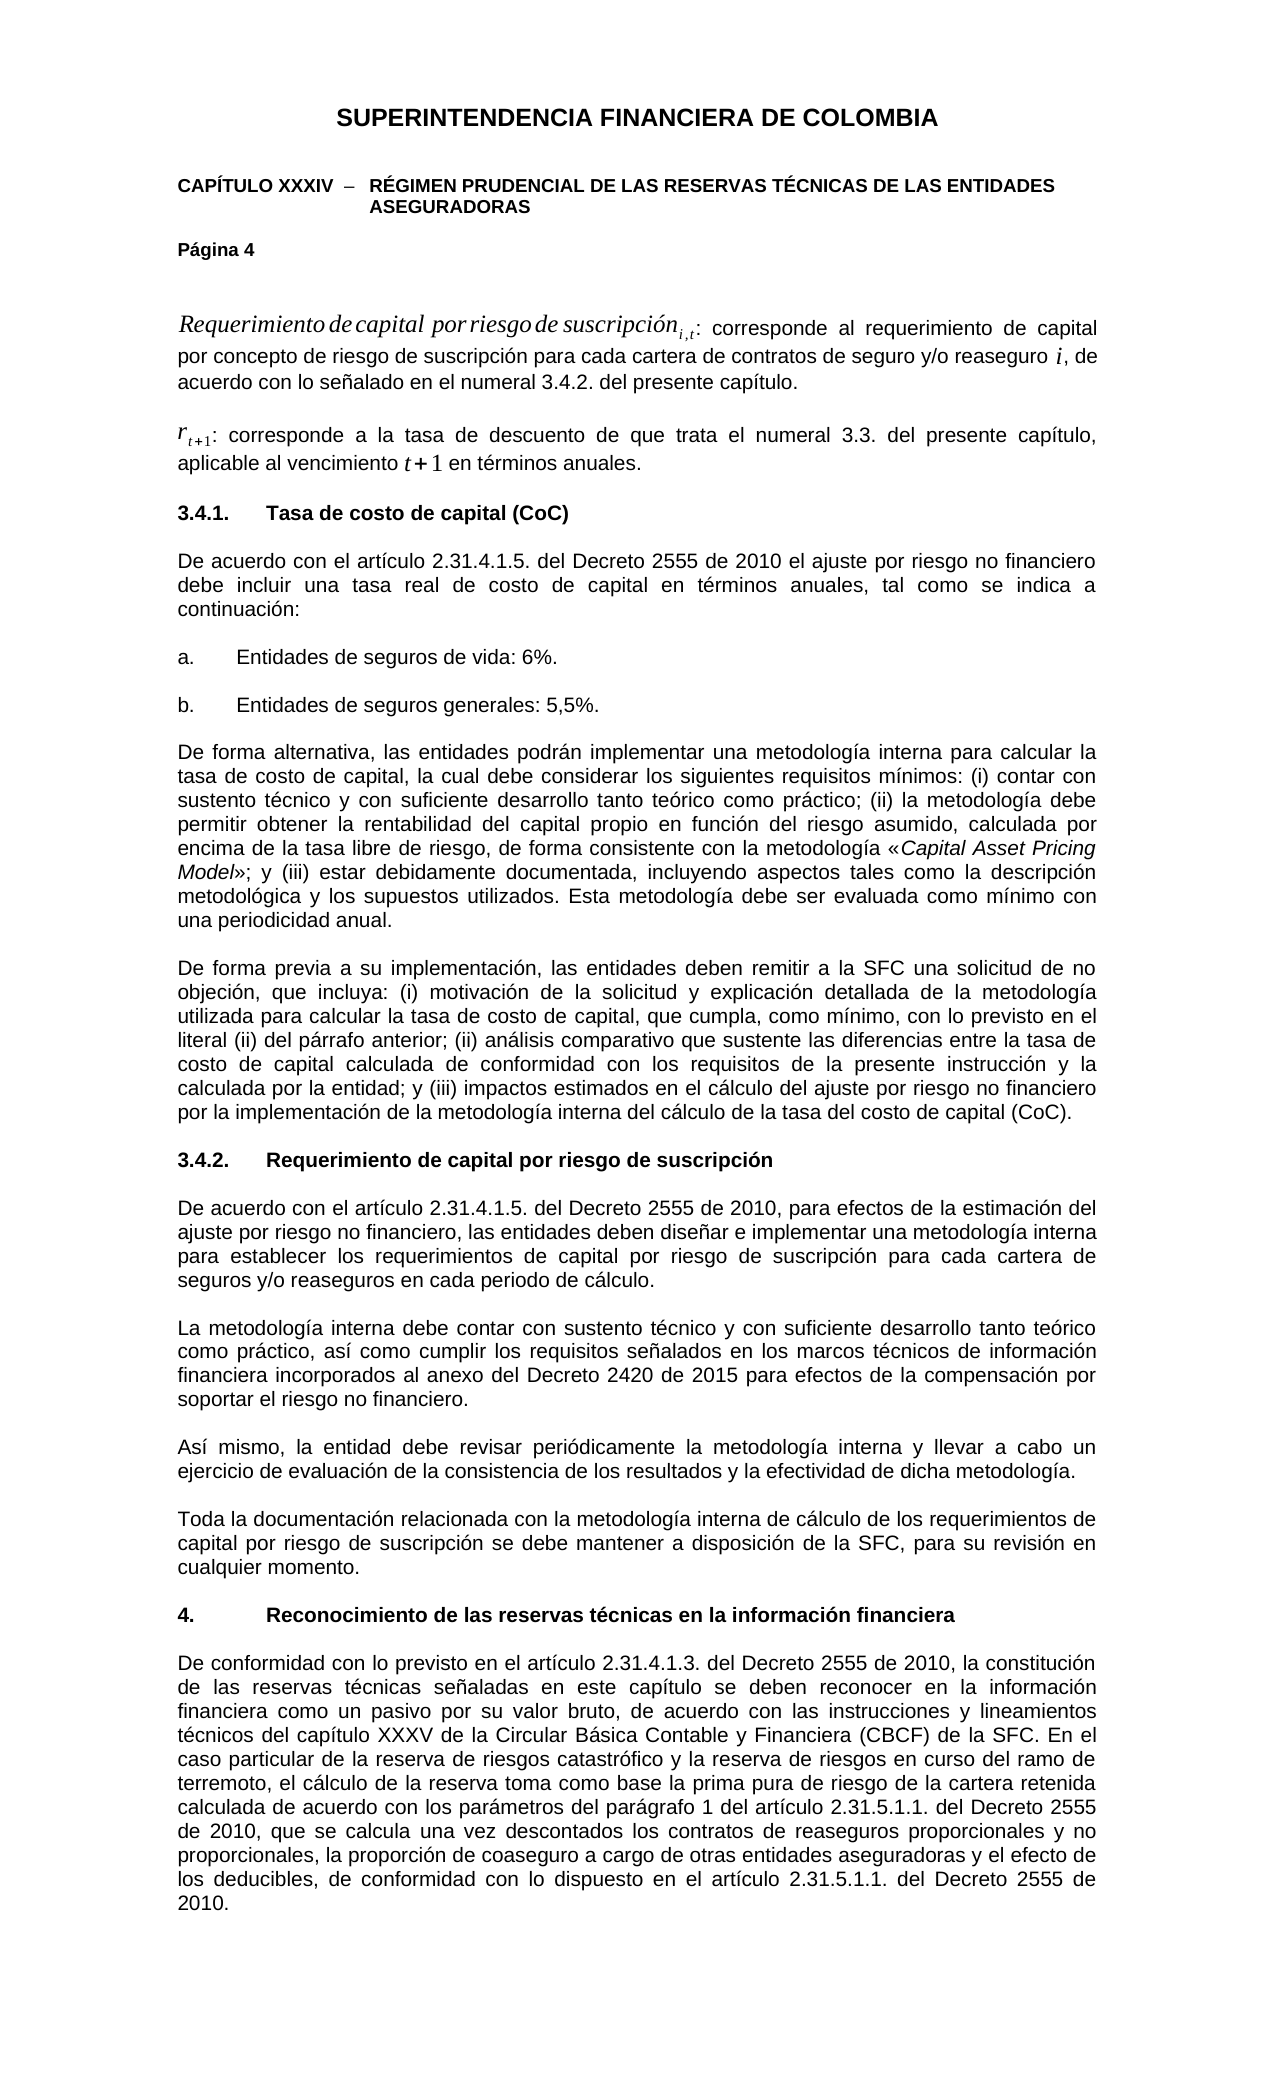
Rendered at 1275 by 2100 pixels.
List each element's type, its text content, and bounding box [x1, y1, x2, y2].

list Entidades de seguros generales: 5,5%. [177, 692, 1098, 716]
list Tasa de costo de capital (CoC) [177, 501, 1098, 525]
text De conformidad con lo previsto en el artículo 2.31.4.1.3. del Decreto 2555 de 2010, la constitución de las reservas técnicas señaladas en este capítulo se deben reconocer en la información financiera como un pasivo por su valor bruto, de acuerdo con las instrucciones y lineamientos técnicos del capítulo XXXV de la Circular Básica Contable y Financiera (CBCF) de la SFC. En el caso particular de la reserva de riesgos catastrófico y la reserva de riesgos en curso del ramo de terremoto, el cálculo de la reserva toma como base la prima pura de riesgo de la cartera retenida calculada de acuerdo con los parámetros del parágrafo 1 del artículo 2.31.5.1.1. del Decreto 2555 de 2010, que se calcula una vez descontados los contratos de reaseguros proporcionales y no proporcionales, la proporción de coaseguro a cargo de otras entidades aseguradoras y el efecto de los deducibles, de conformidad con lo dispuesto en el artículo 2.31.5.1.1. del Decreto 2555 de 2010. [177, 1651, 1098, 1914]
text De acuerdo con el artículo 2.31.4.1.5. del Decreto 2555 de 2010 el ajuste por riesgo no financiero debe incluir una tasa real de costo de capital en términos anuales, tal como se indica a continuación: [177, 549, 1098, 621]
text De forma previa a su implementación, las entidades deben remitir a la SFC una solicitud de no objeción, que incluya: (i) motivación de la solicitud y explicación detallada de la metodología utilizada para calcular la tasa de costo de capital, que cumpla, como mínimo, con lo previsto en el literal (ii) del párrafo anterior; (ii) análisis comparativo que sustente las diferencias entre la tasa de costo de capital calculada de conformidad con los requisitos de la presente instrucción y la calculada por la entidad; y (iii) impactos estimados en el cálculo del ajuste por riesgo no financiero por la implementación de la metodología interna del cálculo de la tasa del costo de capital (CoC). [177, 956, 1098, 1124]
list Requerimiento de capital por riesgo de suscripción [177, 1148, 1098, 1172]
text De acuerdo con el artículo 2.31.4.1.5. del Decreto 2555 de 2010, para efectos de la estimación del ajuste por riesgo no financiero, las entidades deben diseñar e implementar una metodología interna para establecer los requerimientos de capital por riesgo de suscripción para cada cartera de seguros y/o reaseguros en cada periodo de cálculo. [177, 1196, 1098, 1291]
list Reconocimiento de las reservas técnicas en la información financiera [177, 1603, 1098, 1627]
list Entidades de seguros de vida: 6%. [177, 644, 1098, 668]
text : corresponde al requerimiento de capital por concepto de riesgo de suscripción para cada cartera de contratos de seguro y/o reaseguro , de acuerdo con lo señalado en el numeral 3.4.2. del presente capítulo. [177, 311, 1098, 394]
text De forma alternativa, las entidades podrán implementar una metodología interna para calcular la tasa de costo de capital, la cual debe considerar los siguientes requisitos mínimos: (i) contar con sustento técnico y con suficiente desarrollo tanto teórico como práctico; (ii) la metodología debe permitir obtener la rentabilidad del capital propio en función del riesgo asumido, calculada por encima de la tasa libre de riesgo, de forma consistente con la metodología «Capital Asset Pricing Model»; y (iii) estar debidamente documentada, incluyendo aspectos tales como la descripción metodológica y los supuestos utilizados. Esta metodología debe ser evaluada como mínimo con una periodicidad anual. [177, 740, 1098, 932]
text : corresponde a la tasa de descuento de que trata el numeral 3.3. del presente capítulo, aplicable al vencimiento en términos anuales. [177, 418, 1098, 477]
text Así mismo, la entidad debe revisar periódicamente la metodología interna y llevar a cabo un ejercicio de evaluación de la consistencia de los resultados y la efectividad de dicha metodología. [177, 1435, 1098, 1483]
text La metodología interna debe contar con sustento técnico y con suficiente desarrollo tanto teórico como práctico, así como cumplir los requisitos señalados en los marcos técnicos de información financiera incorporados al anexo del Decreto 2420 de 2015 para efectos de la compensación por soportar el riesgo no financiero. [177, 1315, 1098, 1411]
text Toda la documentación relacionada con la metodología interna de cálculo de los requerimientos de capital por riesgo de suscripción se debe mantener a disposición de la SFC, para su revisión en cualquier momento. [177, 1507, 1098, 1579]
